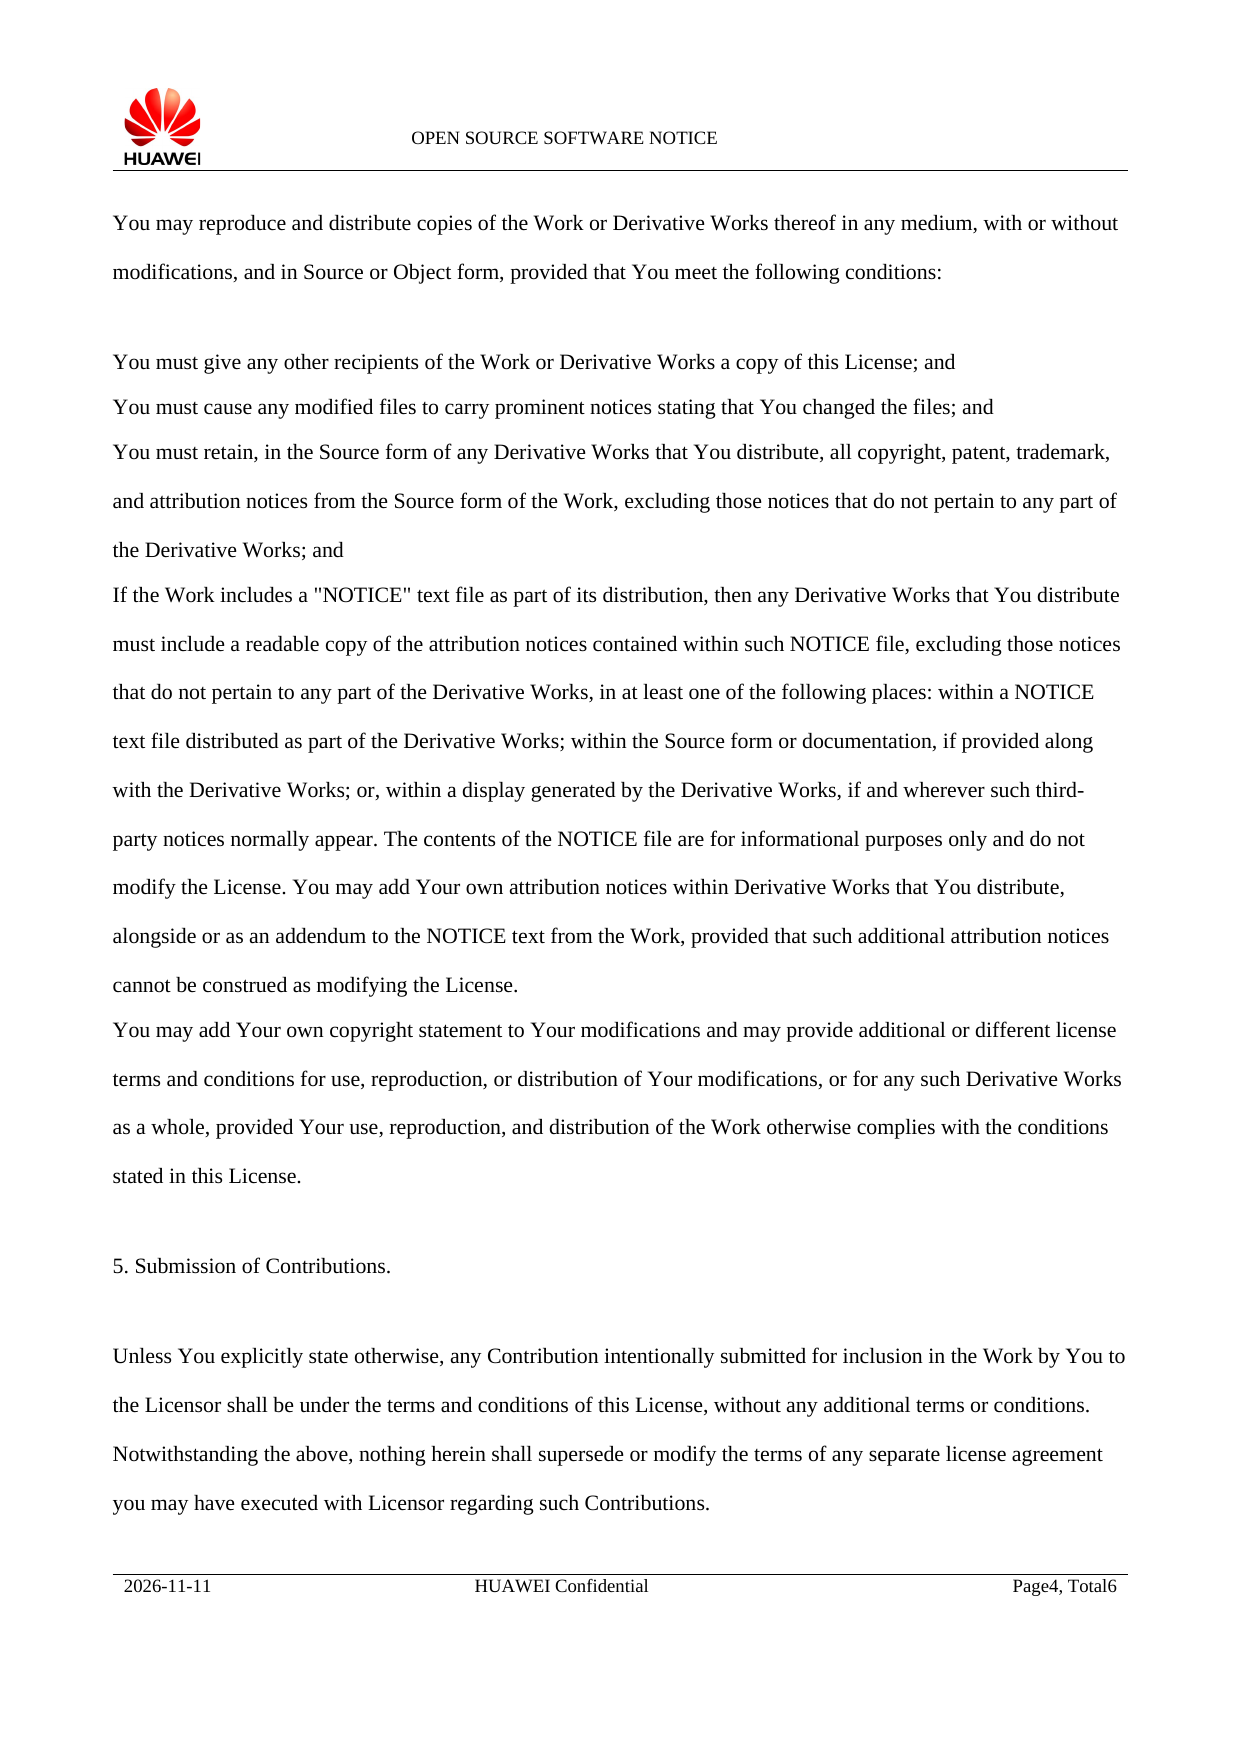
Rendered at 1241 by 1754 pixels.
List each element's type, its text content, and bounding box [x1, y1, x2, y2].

text Unless You explicitly state otherwise, any Contribution intentionally submitted for inclusion in the Work by You to the Licensor shall be under the terms and conditions of this License, without any additional terms or conditions. Notwithstanding the above, nothing herein shall supersede or modify the terms of any separate license agreement you may have executed with Licensor regarding such Contributions. [112, 1340, 1128, 1519]
text 5. Submission of Contributions. [112, 1250, 1128, 1282]
text You must give any other recipients of the Work or Derivative Works a copy of this License; and [112, 345, 1128, 378]
text If the Work includes a "NOTICE" text file as part of its distribution, then any Derivative Works that You distribute must include a readable copy of the attribution notices contained within such NOTICE file, excluding those notices that do not pertain to any part of the Derivative Works, in at least one of the following places: within a NOTICE text file distributed as part of the Derivative Works; within the Source form or documentation, if provided along with the Derivative Works; or, within a display generated by the Derivative Works, if and wherever such third-party notices normally appear. The contents of the NOTICE file are for informational purposes only and do not modify the License. You may add Your own attribution notices within Derivative Works that You distribute, alongside or as an addendum to the NOTICE text from the Work, provided that such additional attribution notices cannot be construed as modifying the License. [112, 578, 1128, 1001]
text You must retain, in the Source form of any Derivative Works that You distribute, all copyright, patent, trademark, and attribution notices from the Source form of the Work, excluding those notices that do not pertain to any part of the Derivative Works; and [112, 436, 1128, 566]
text You must cause any modified files to carry prominent notices stating that You changed the files; and [112, 390, 1128, 423]
text You may add Your own copyright statement to Your modifications and may provide additional or different license terms and conditions for use, reproduction, or distribution of Your modifications, or for any such Derivative Works as a whole, provided Your use, reproduction, and distribution of the Work otherwise complies with the conditions stated in this License. [112, 1013, 1128, 1192]
text You may reproduce and distribute copies of the Work or Derivative Works thereof in any medium, with or without modifications, and in Source or Object form, provided that You meet the following conditions: [112, 206, 1128, 288]
picture [124, 88, 201, 165]
